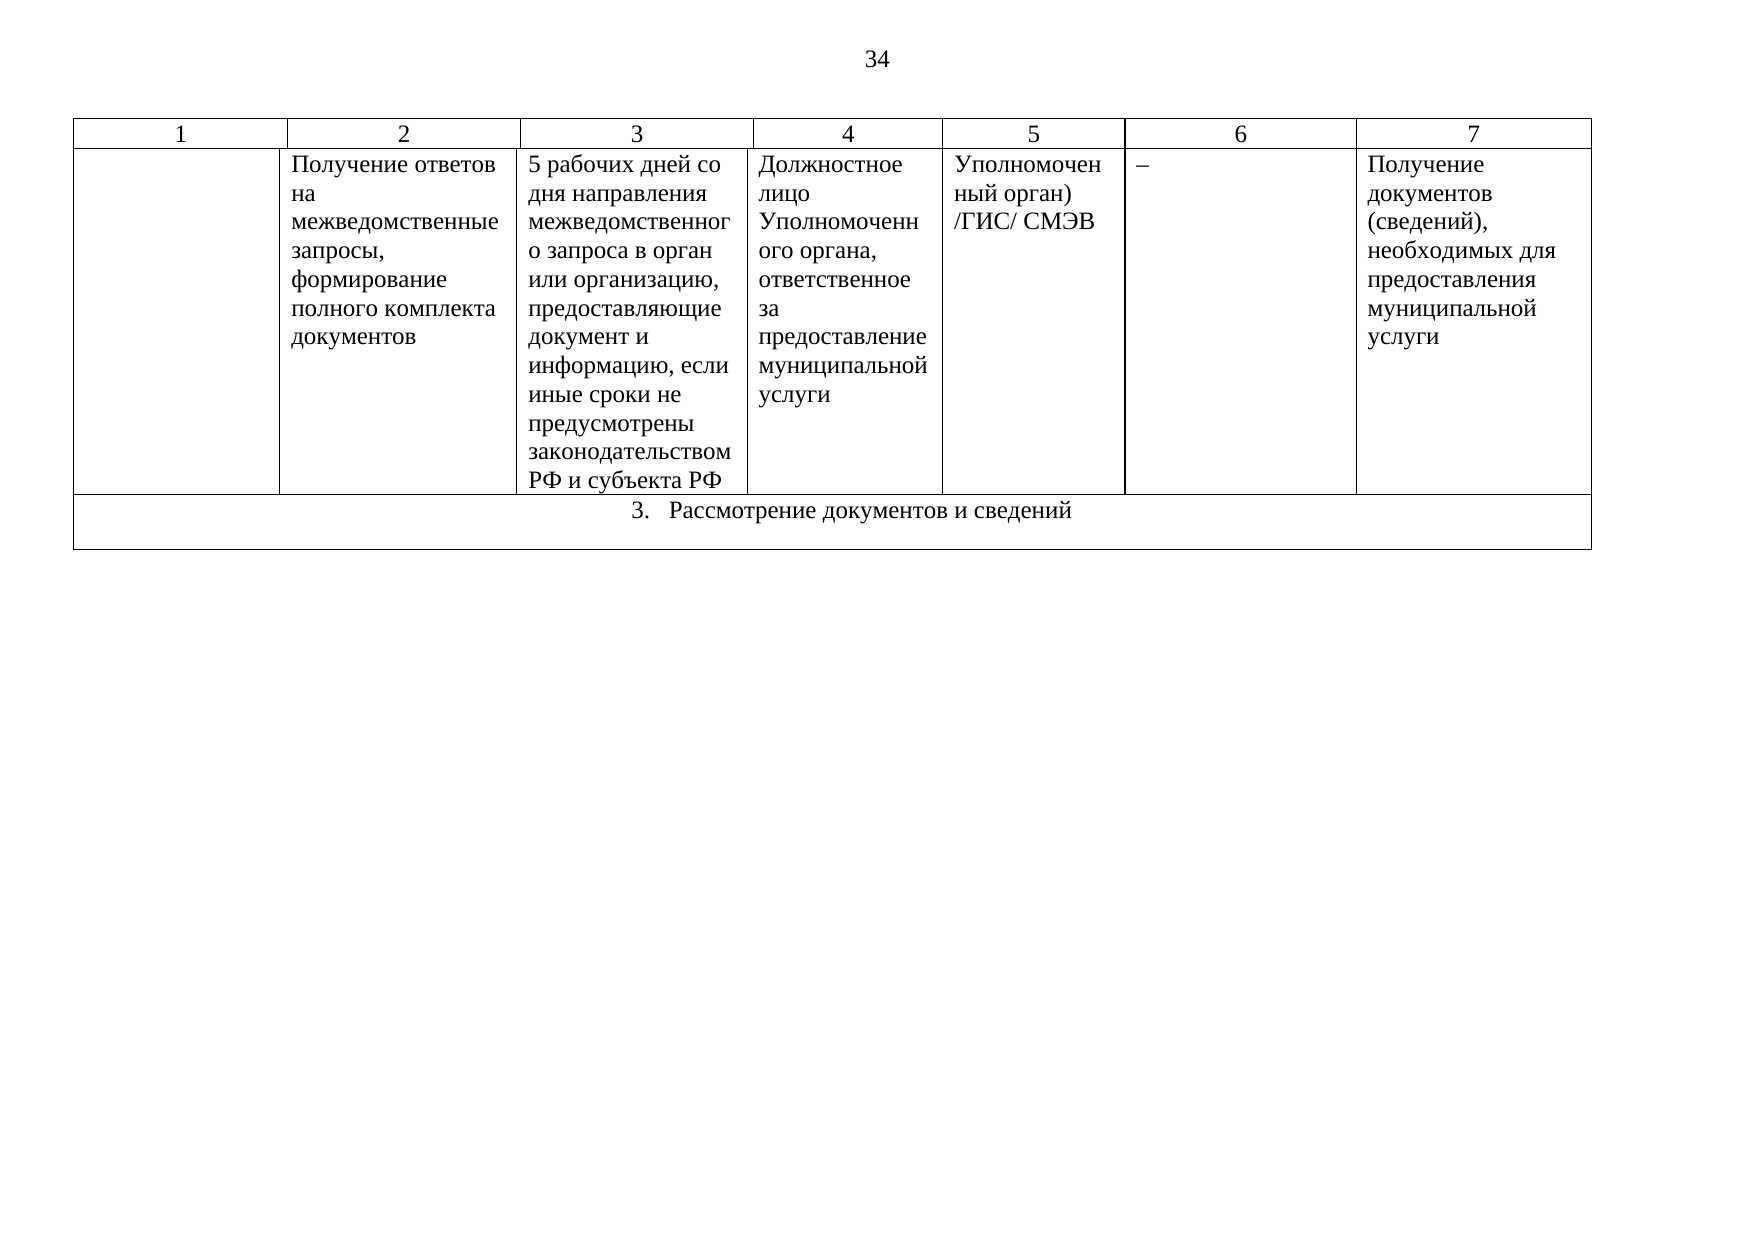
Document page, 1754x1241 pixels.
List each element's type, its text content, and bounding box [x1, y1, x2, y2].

table_cell 5 рабочих дней со дня направления межведомственного запроса в орган или организацию, предоставляющие документ и информацию, если иные сроки не предусмотрены законодательством РФ и субъекта РФ [517, 149, 747, 494]
table_cell – [1126, 149, 1356, 494]
table_header 1 [74, 119, 287, 148]
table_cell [74, 149, 279, 494]
table_header 5 [943, 119, 1124, 148]
table_header 6 [1126, 119, 1356, 148]
table_cell Рассмотрение документов и сведений [74, 495, 1591, 548]
table_cell Получение документов (сведений), необходимых для предоставления муниципальной услуги [1357, 149, 1591, 494]
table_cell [748, 149, 942, 494]
table_cell Уполномоченный орган) /ГИС/ СМЭВ [943, 149, 1124, 494]
table_header 2 [288, 119, 520, 148]
table_header 3 [521, 119, 753, 148]
table_header 4 [754, 119, 942, 148]
table_header 7 [1357, 119, 1591, 148]
table_cell Получение ответов на межведомственные запросы, формирование полного комплекта документов [280, 149, 516, 494]
